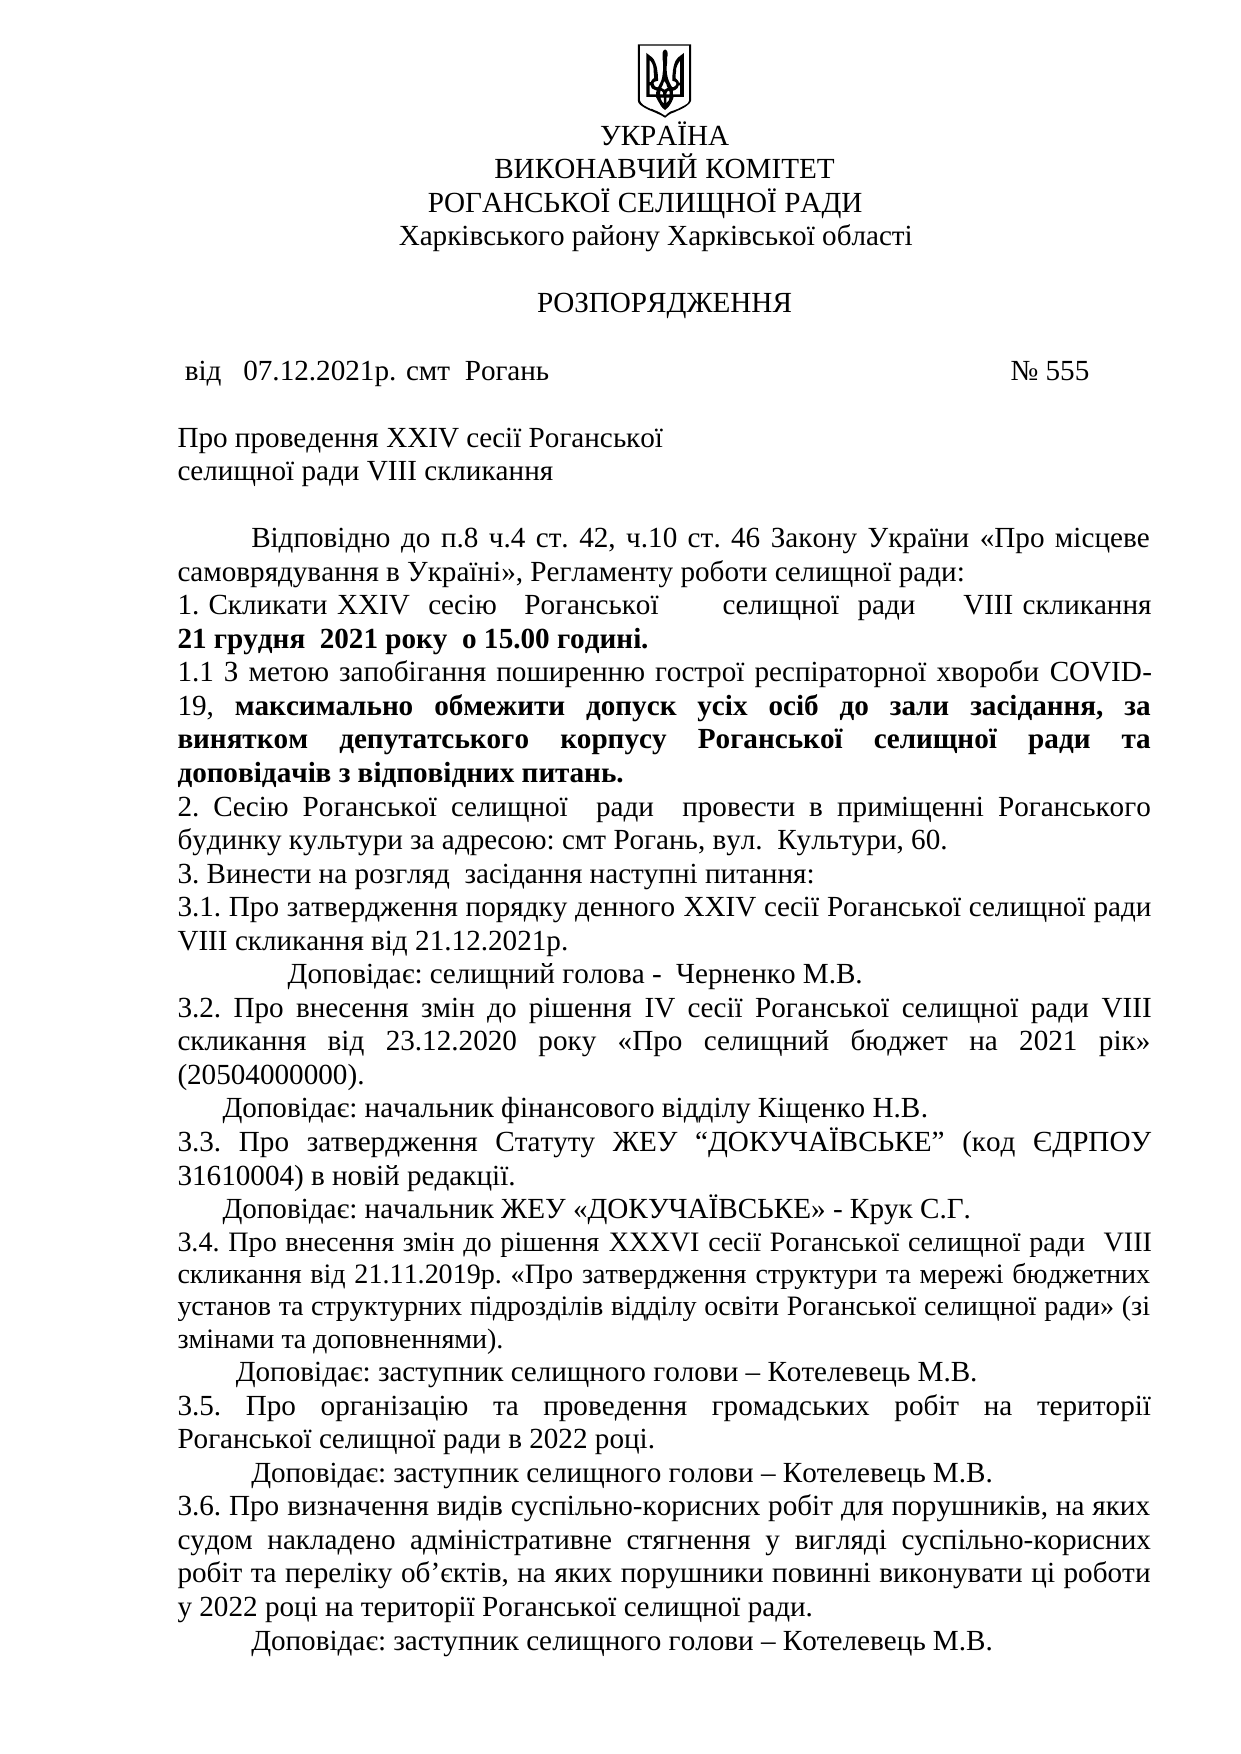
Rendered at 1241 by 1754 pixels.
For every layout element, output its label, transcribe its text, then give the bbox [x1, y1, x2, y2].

text РОГАНСЬКОЇ СЕЛИЩНОЇ РАДИ [398, 185, 1152, 218]
subtitle УКРАЇНА [177, 118, 1152, 151]
text Відповідно до п.8 ч.4 ст. 42, ч.10 ст. 46 Закону України «Про місцеве самоврядування в Україні», Регламенту роботи селищної ради: [177, 520, 1152, 587]
text Доповідає: заступник селищного голови – Котелевець М.В. [177, 1354, 1152, 1388]
text селищної ради VIII скликання [177, 453, 1152, 487]
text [177, 1623, 1152, 1656]
text Доповідає: начальник ЖЕУ «ДОКУЧАЇВСЬКЕ» - Крук С.Г. [222, 1191, 1152, 1225]
text 1. Скликати XXIV сесію Роганської селищної ради VIII скликання 21 грудня 2021 року о 15.00 годині. [177, 587, 1152, 654]
text Харківського району Харківської області [325, 218, 1152, 252]
text 3. Винести на розгляд засідання наступні питання: [177, 856, 1152, 889]
text РОЗПОРЯДЖЕННЯ [177, 286, 1152, 319]
text Про проведення XXIV сесії Роганської [177, 420, 1152, 453]
text 1.1 З метою запобігання поширенню гострої респіраторної хвороби COVID-19, максимально обмежити допуск усіх осіб до зали засідання, за винятком депутатського корпусу Роганської селищної ради та доповідачів з відповідних питань. [177, 654, 1152, 789]
text 3.5. Про організацію та проведення громадських робіт на території Роганської селищної ради в 2022 році. [177, 1388, 1152, 1455]
text 2. Сесію Роганської селищної ради провести в приміщенні Роганського будинку культури за адресою: смт Рогань, вул. Культури, 60. [177, 789, 1152, 856]
text 3.2. Про внесення змін до рішення IV сесії Роганської селищної ради VІІІ скликання від 23.12.2020 року «Про селищний бюджет на 2021 рік» (20504000000). [177, 990, 1152, 1091]
text 3.6. Про визначення видів суспільно-корисних робіт для порушників, на яких судом накладено адміністративне стягнення у вигляді суспільно-корисних робіт та переліку об’єктів, на яких порушники повинні виконувати ці роботи у 2022 році на території Роганської селищної ради. [177, 1488, 1152, 1623]
text 3.4. Про внесення змін до рішення XXXVI сесії Роганської селищної ради VІІІ скликання від 21.11.2019р. «Про затвердження структури та мережі бюджетних установ та структурних підрозділів відділу освіти Роганської селищної ради» (зі змінами та доповненнями). [177, 1225, 1152, 1354]
subtitle ВИКОНАВЧИЙ КОМІТЕТ [177, 151, 1152, 185]
text Доповідає: селищний голова - Черненко М.В. [207, 956, 1152, 990]
text 3.3. Про затвердження Статуту ЖЕУ “ДОКУЧАЇВСЬКЕ” (код ЄДРПОУ 31610004) в новій редакції. [177, 1124, 1152, 1191]
text Доповідає: начальник фінансового відділу Кіщенко Н.В. [222, 1091, 1152, 1124]
text 3.1. Про затвердження порядку денного XXIV сесії Роганської селищної ради VIII скликання від 21.12.2021р. [177, 889, 1152, 956]
text від 07.12.2021р. смт Рогань № 555 [177, 353, 1152, 386]
text Доповідає: заступник селищного голови – Котелевець М.В. [177, 1455, 1152, 1488]
